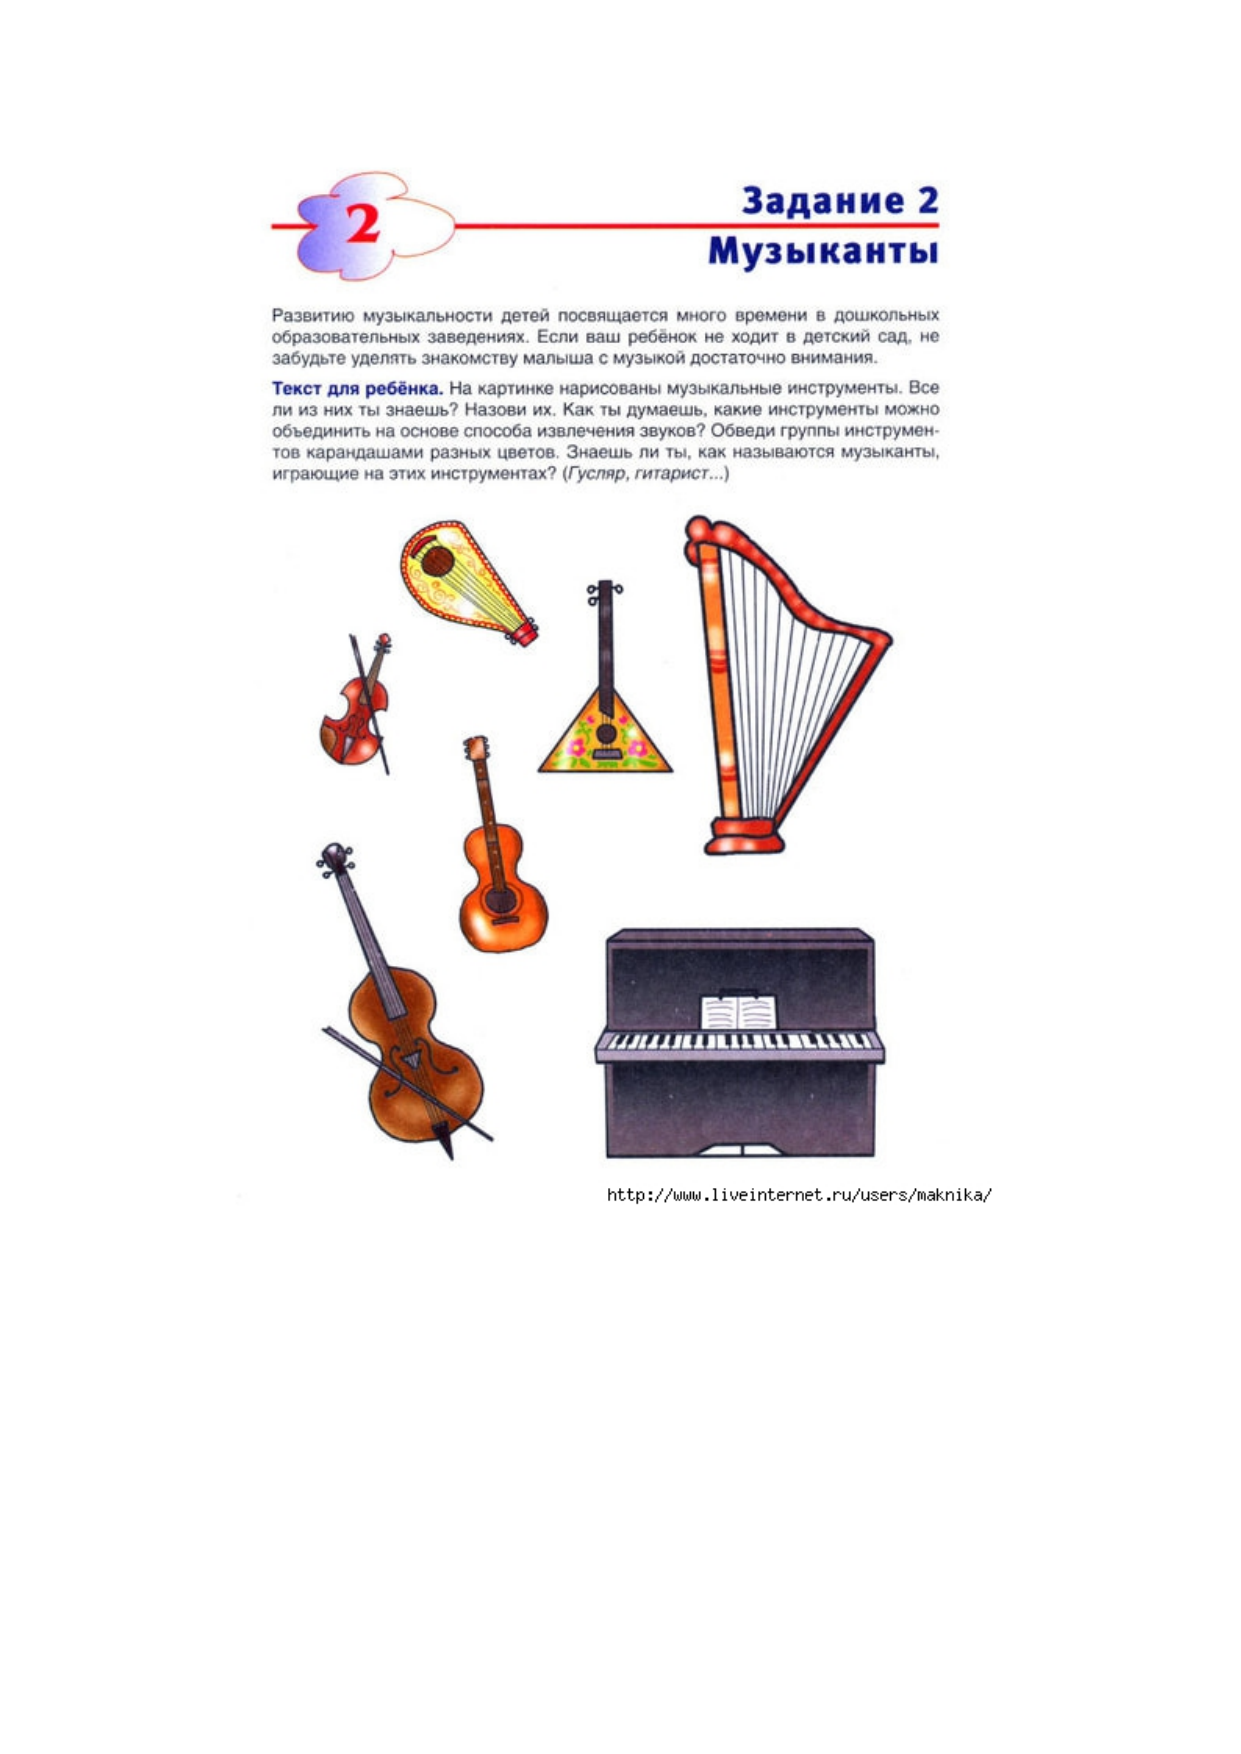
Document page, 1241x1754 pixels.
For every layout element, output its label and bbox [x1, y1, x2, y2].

picture [225, 118, 1001, 1212]
